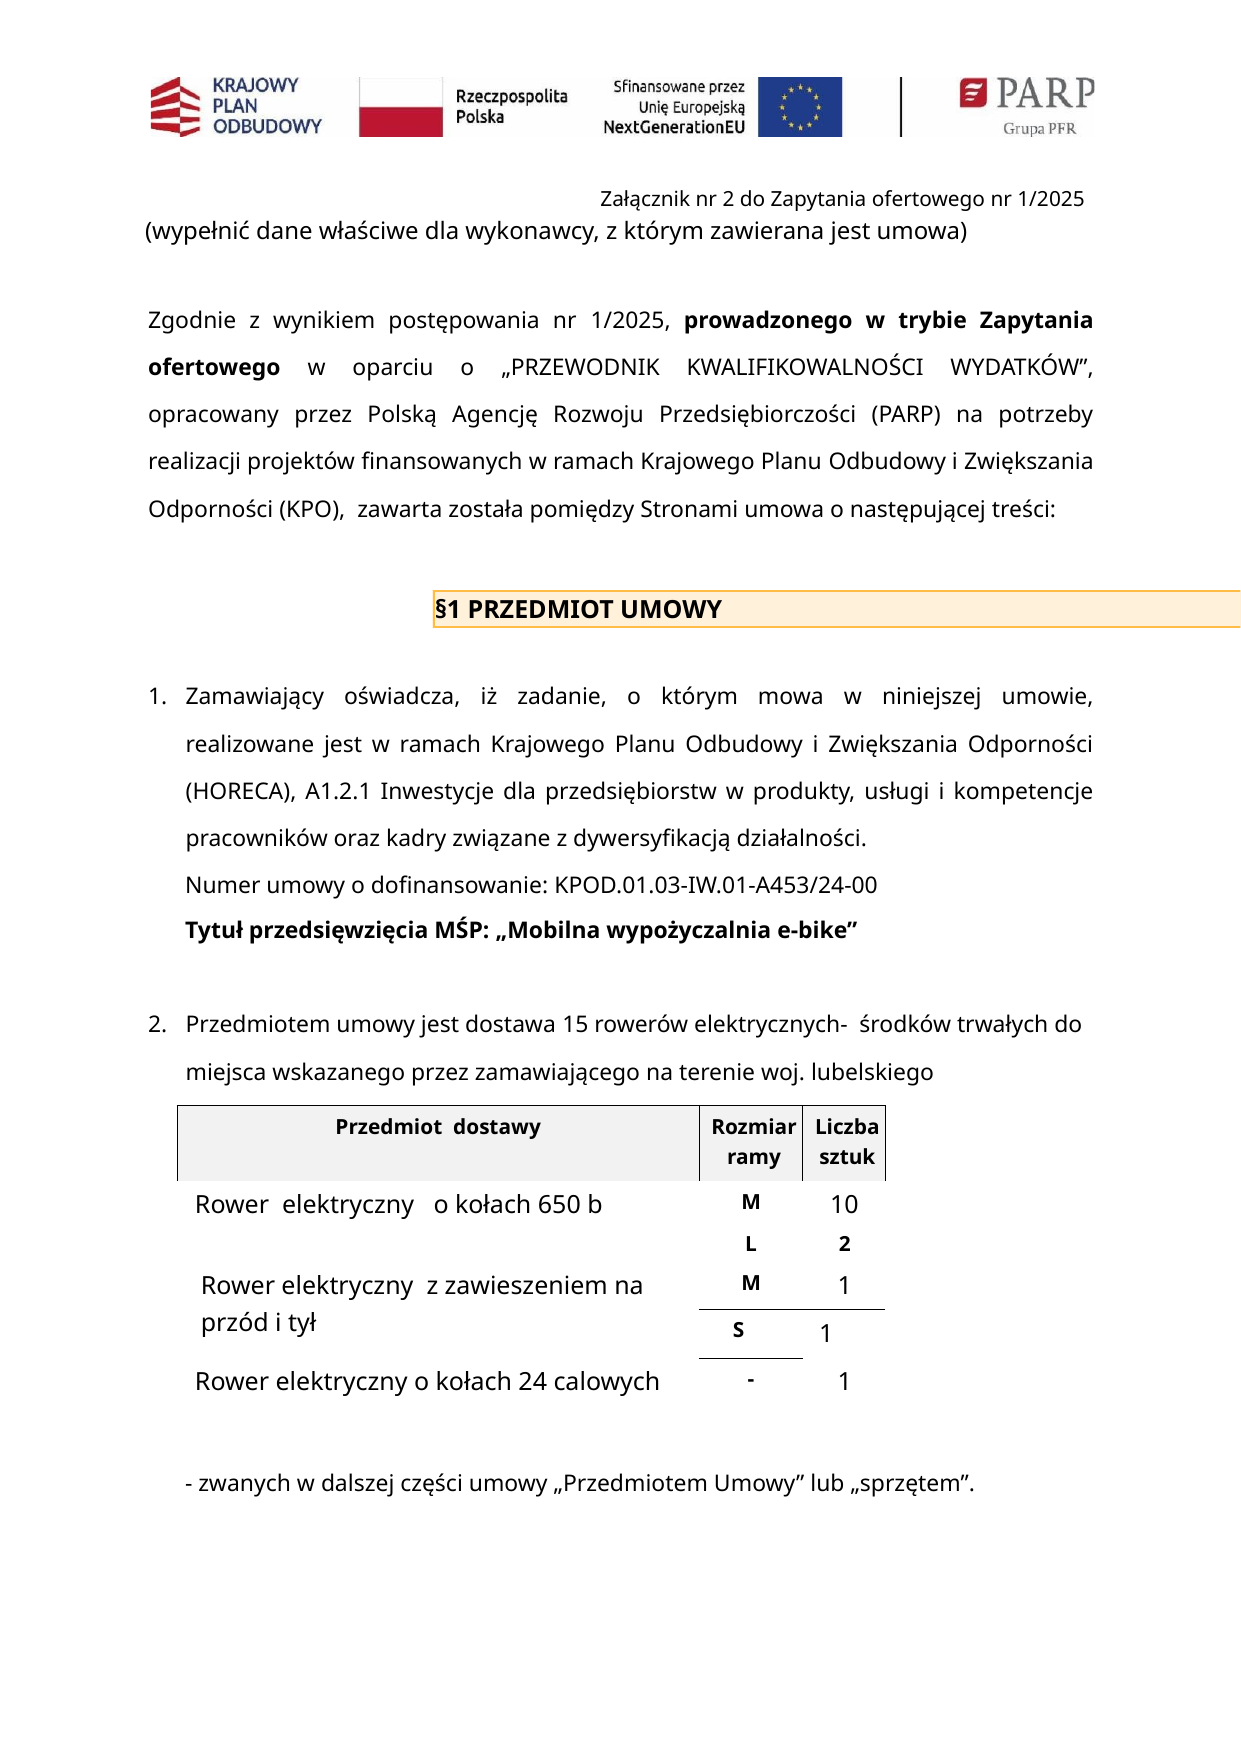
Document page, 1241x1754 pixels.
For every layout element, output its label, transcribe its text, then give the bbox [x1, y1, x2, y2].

table_cell Rower elektryczny z zawieszeniem na przód i tył [177, 1262, 699, 1357]
text Numer umowy o dofinansowanie: KPOD.01.03-IW.01-A453/24-00 [185, 869, 1094, 900]
subtitle §1 PRZEDMIOT UMOWY [435, 592, 1240, 626]
picture [150, 77, 1095, 137]
text Tytuł przedsięwzięcia MŚP: „Mobilna wypożyczalnia e-bike” [185, 914, 1094, 945]
table_cell 10 [803, 1181, 886, 1223]
table_cell - [699, 1359, 803, 1417]
table_cell M [699, 1181, 803, 1223]
list Zamawiający oświadcza, iż zadanie, o którym mowa w niniejszej umowie, realizowane jest w ramach Krajowego Planu Odbudowy i Zwiększania Odporności (HORECA), A1.2.1 Inwestycje dla przedsiębiorstw w produkty, usługi i kompetencje pracowników oraz kadry związane z dywersyfikacją działalności. [148, 680, 1094, 853]
text (wypełnić dane właściwe dla wykonawcy, z którym zawierana jest umowa) [145, 214, 1100, 247]
table_cell L [699, 1223, 803, 1262]
text Zgodnie z wynikiem postępowania nr 1/2025, prowadzonego w trybie Zapytania ofertowego w oparciu o „PRZEWODNIK KWALIFIKOWALNOŚCI WYDATKÓW”, opracowany przez Polską Agencję Rozwoju Przedsiębiorczości (PARP) na potrzeby realizacji projektów finansowanych w ramach Krajowego Planu Odbudowy i Zwiększania Odporności (KPO), zawarta została pomiędzy Stronami umowa o następującej treści: [148, 304, 1094, 524]
table_header Rozmiar ramy [700, 1106, 802, 1181]
table_cell Rower elektryczny o kołach 650 b [177, 1181, 699, 1262]
table_cell 1 [803, 1262, 886, 1309]
table_header Przedmiot dostawy [178, 1106, 699, 1181]
table_cell 1 [803, 1309, 886, 1357]
text - zwanych w dalszej części umowy „Przedmiotem Umowy” lub „sprzętem”. [185, 1467, 1094, 1498]
table_cell S [699, 1310, 803, 1357]
table_cell 1 [803, 1358, 886, 1417]
list Przedmiotem umowy jest dostawa 15 rowerów elektrycznych- środków trwałych do miejsca wskazanego przez zamawiającego na terenie woj. lubelskiego [148, 1008, 1094, 1087]
table_cell Rower elektryczny o kołach 24 calowych [177, 1358, 699, 1417]
table_cell M [699, 1262, 803, 1309]
table_header Liczba sztuk [803, 1106, 885, 1181]
table_cell 2 [803, 1223, 886, 1262]
